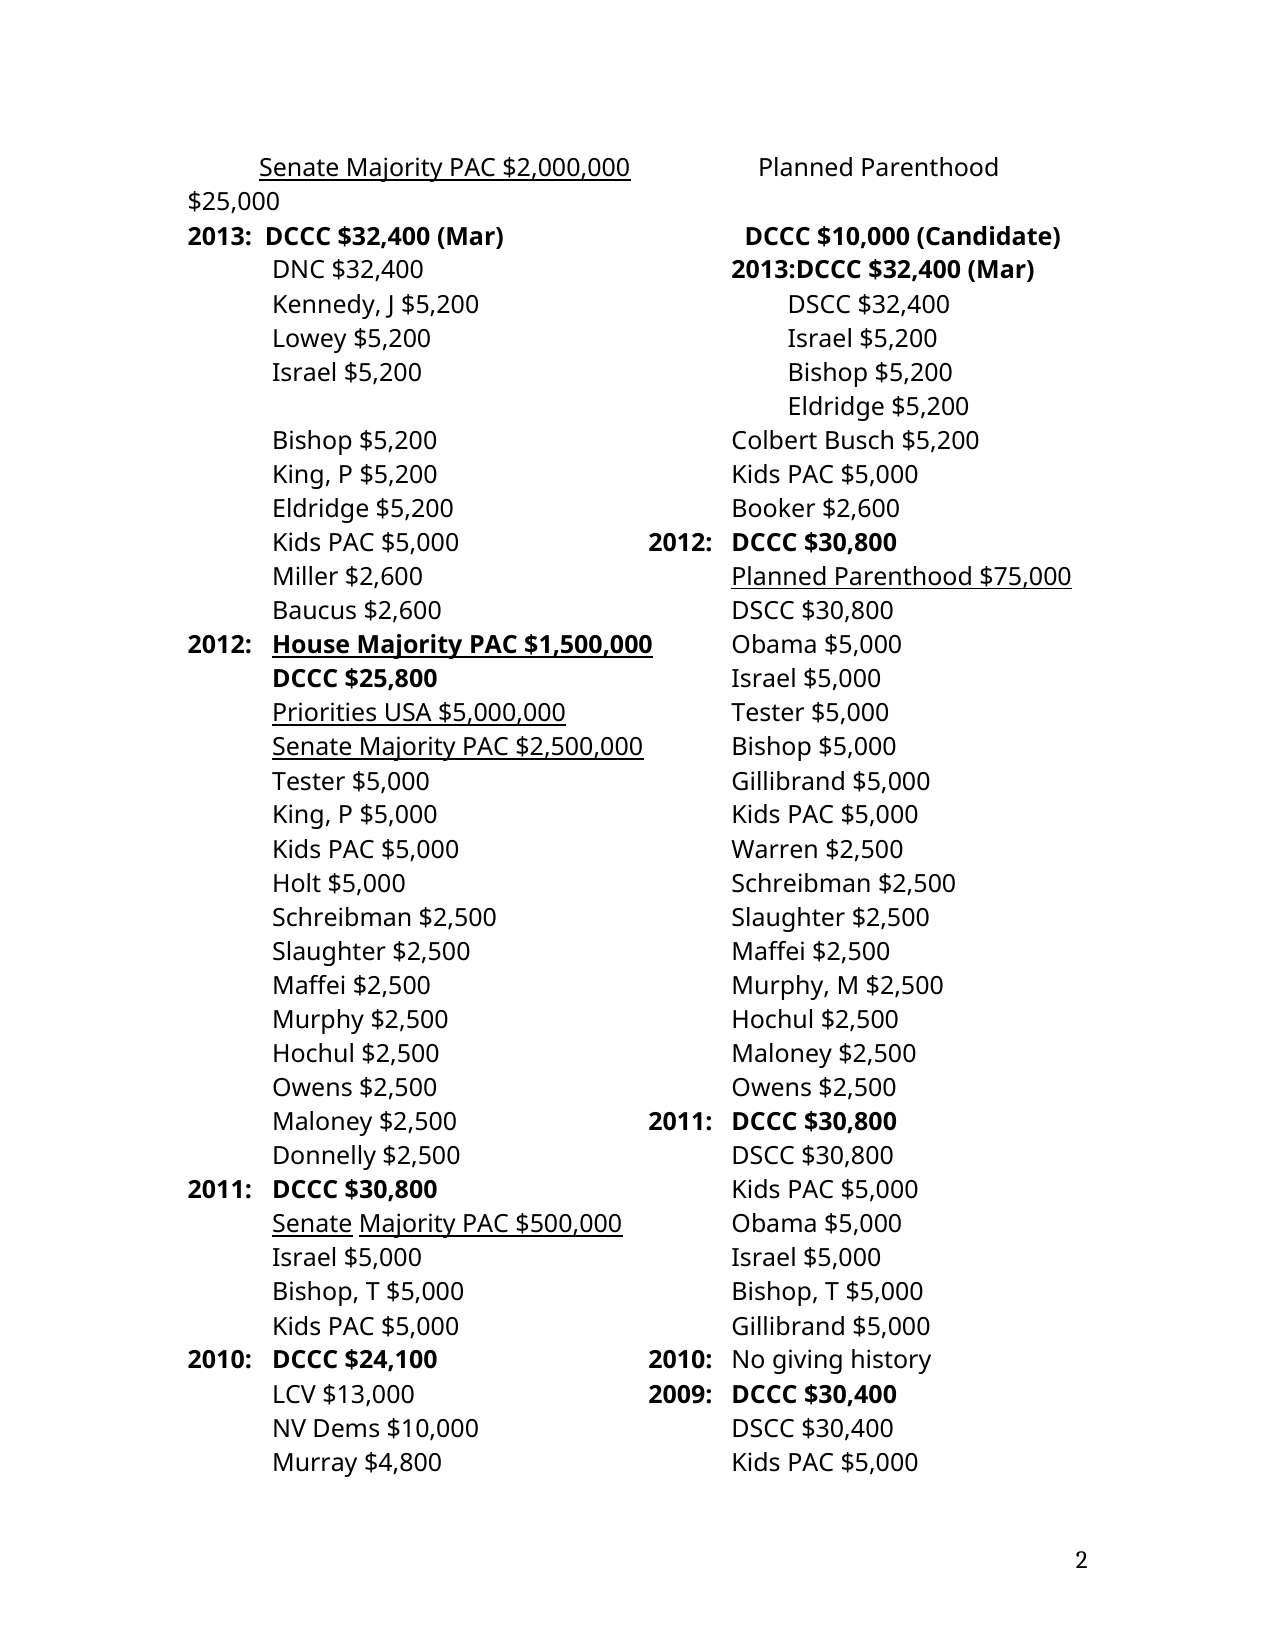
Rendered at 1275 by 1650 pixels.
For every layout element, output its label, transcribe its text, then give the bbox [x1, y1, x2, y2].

text Donnelly $2,500 DSCC $30,800 [187, 1138, 1087, 1172]
text Kids PAC $5,000 Warren $2,500 [187, 831, 1087, 865]
text Lowey $5,200 Israel $5,200 [187, 320, 1087, 354]
text 2010: DCCC $24,100 2010: No giving history [187, 1342, 1087, 1376]
text Senate Majority PAC $2,000,000 Planned Parenthood $25,000 [187, 150, 1087, 218]
text Kids PAC $5,000 2012: DCCC $30,800 [187, 525, 1087, 559]
text Senate Majority PAC $500,000 Obama $5,000 [187, 1206, 1087, 1240]
text Murray $4,800 Kids PAC $5,000 [187, 1444, 1087, 1478]
text Holt $5,000 Schreibman $2,500 [187, 865, 1087, 899]
text Kennedy, J $5,200 DSCC $32,400 [187, 286, 1087, 320]
text LCV $13,000 2009: DCCC $30,400 [187, 1376, 1087, 1410]
text Slaughter $2,500 Maffei $2,500 [187, 933, 1087, 967]
text 2012: House Majority PAC $1,500,000 Obama $5,000 [187, 627, 1087, 661]
text Priorities USA $5,000,000 Tester $5,000 [187, 695, 1087, 729]
text Eldridge $5,200 Booker $2,600 [187, 491, 1087, 525]
text Bishop, T $5,000 Bishop, T $5,000 [187, 1274, 1087, 1308]
text DNC $32,400 2013:DCCC $32,400 (Mar) [187, 252, 1087, 286]
text NV Dems $10,000 DSCC $30,400 [187, 1410, 1087, 1444]
text Murphy $2,500 Hochul $2,500 [187, 1002, 1087, 1036]
text Owens $2,500 Owens $2,500 [187, 1070, 1087, 1104]
text Baucus $2,600 DSCC $30,800 [187, 593, 1087, 627]
text Senate Majority PAC $2,500,000 Bishop $5,000 [187, 729, 1087, 763]
text DCCC $25,800 Israel $5,000 [187, 661, 1087, 695]
text King, P $5,200 Kids PAC $5,000 [187, 457, 1087, 491]
text Maloney $2,500 2011: DCCC $30,800 [187, 1104, 1087, 1138]
text 2013: DCCC $32,400 (Mar) DCCC $10,000 (Candidate) [187, 218, 1087, 252]
text Israel $5,200 Bishop $5,200 [187, 354, 1087, 388]
text Kids PAC $5,000 Gillibrand $5,000 [187, 1308, 1087, 1342]
text Eldridge $5,200 [187, 388, 1087, 422]
text 2011: DCCC $30,800 Kids PAC $5,000 [187, 1172, 1087, 1206]
text Israel $5,000 Israel $5,000 [187, 1240, 1087, 1274]
text Tester $5,000 Gillibrand $5,000 [187, 763, 1087, 797]
text King, P $5,000 Kids PAC $5,000 [187, 797, 1087, 831]
text Miller $2,600 Planned Parenthood $75,000 [187, 559, 1087, 593]
text Bishop $5,200 Colbert Busch $5,200 [187, 422, 1087, 457]
text Schreibman $2,500 Slaughter $2,500 [187, 899, 1087, 933]
text Hochul $2,500 Maloney $2,500 [187, 1036, 1087, 1070]
text Maffei $2,500 Murphy, M $2,500 [187, 967, 1087, 1002]
